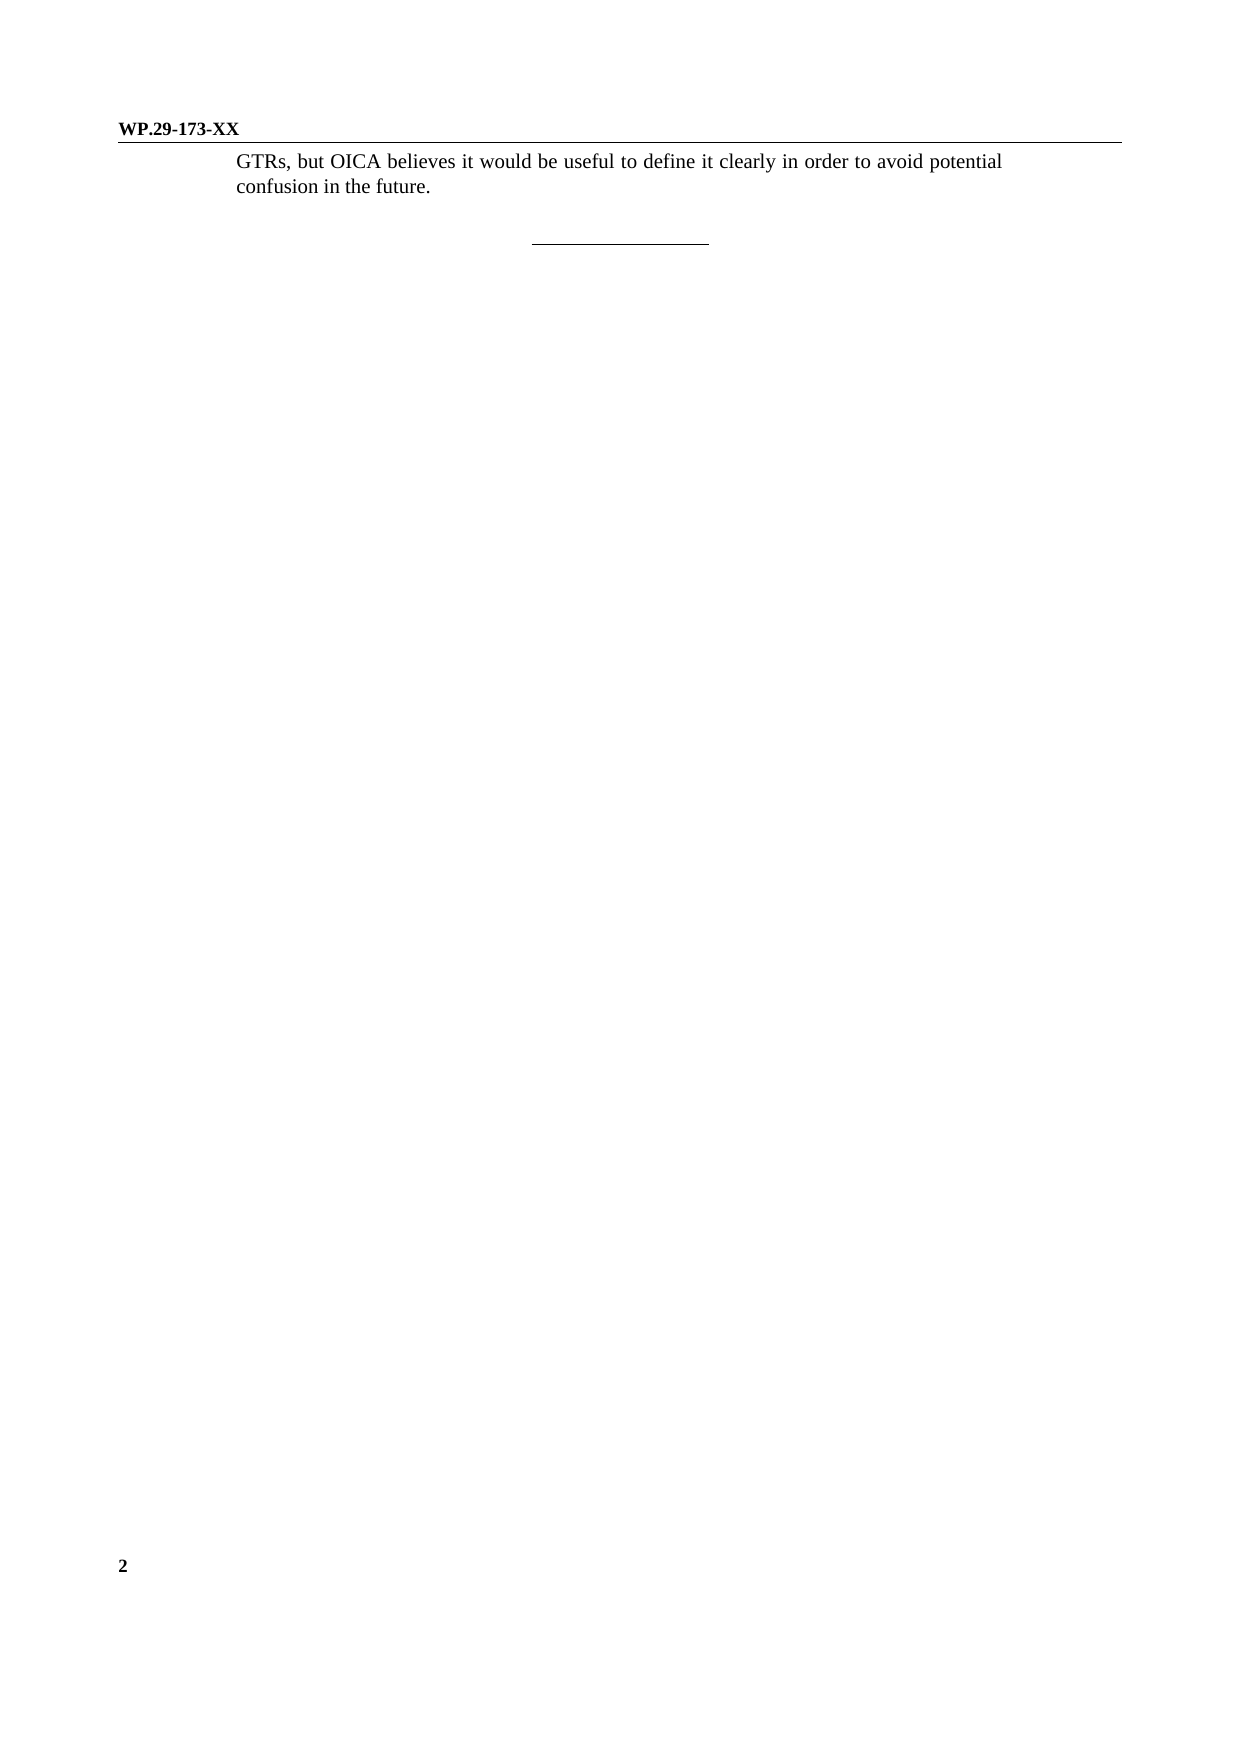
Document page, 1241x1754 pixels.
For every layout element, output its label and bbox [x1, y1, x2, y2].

text [236, 148, 1004, 198]
